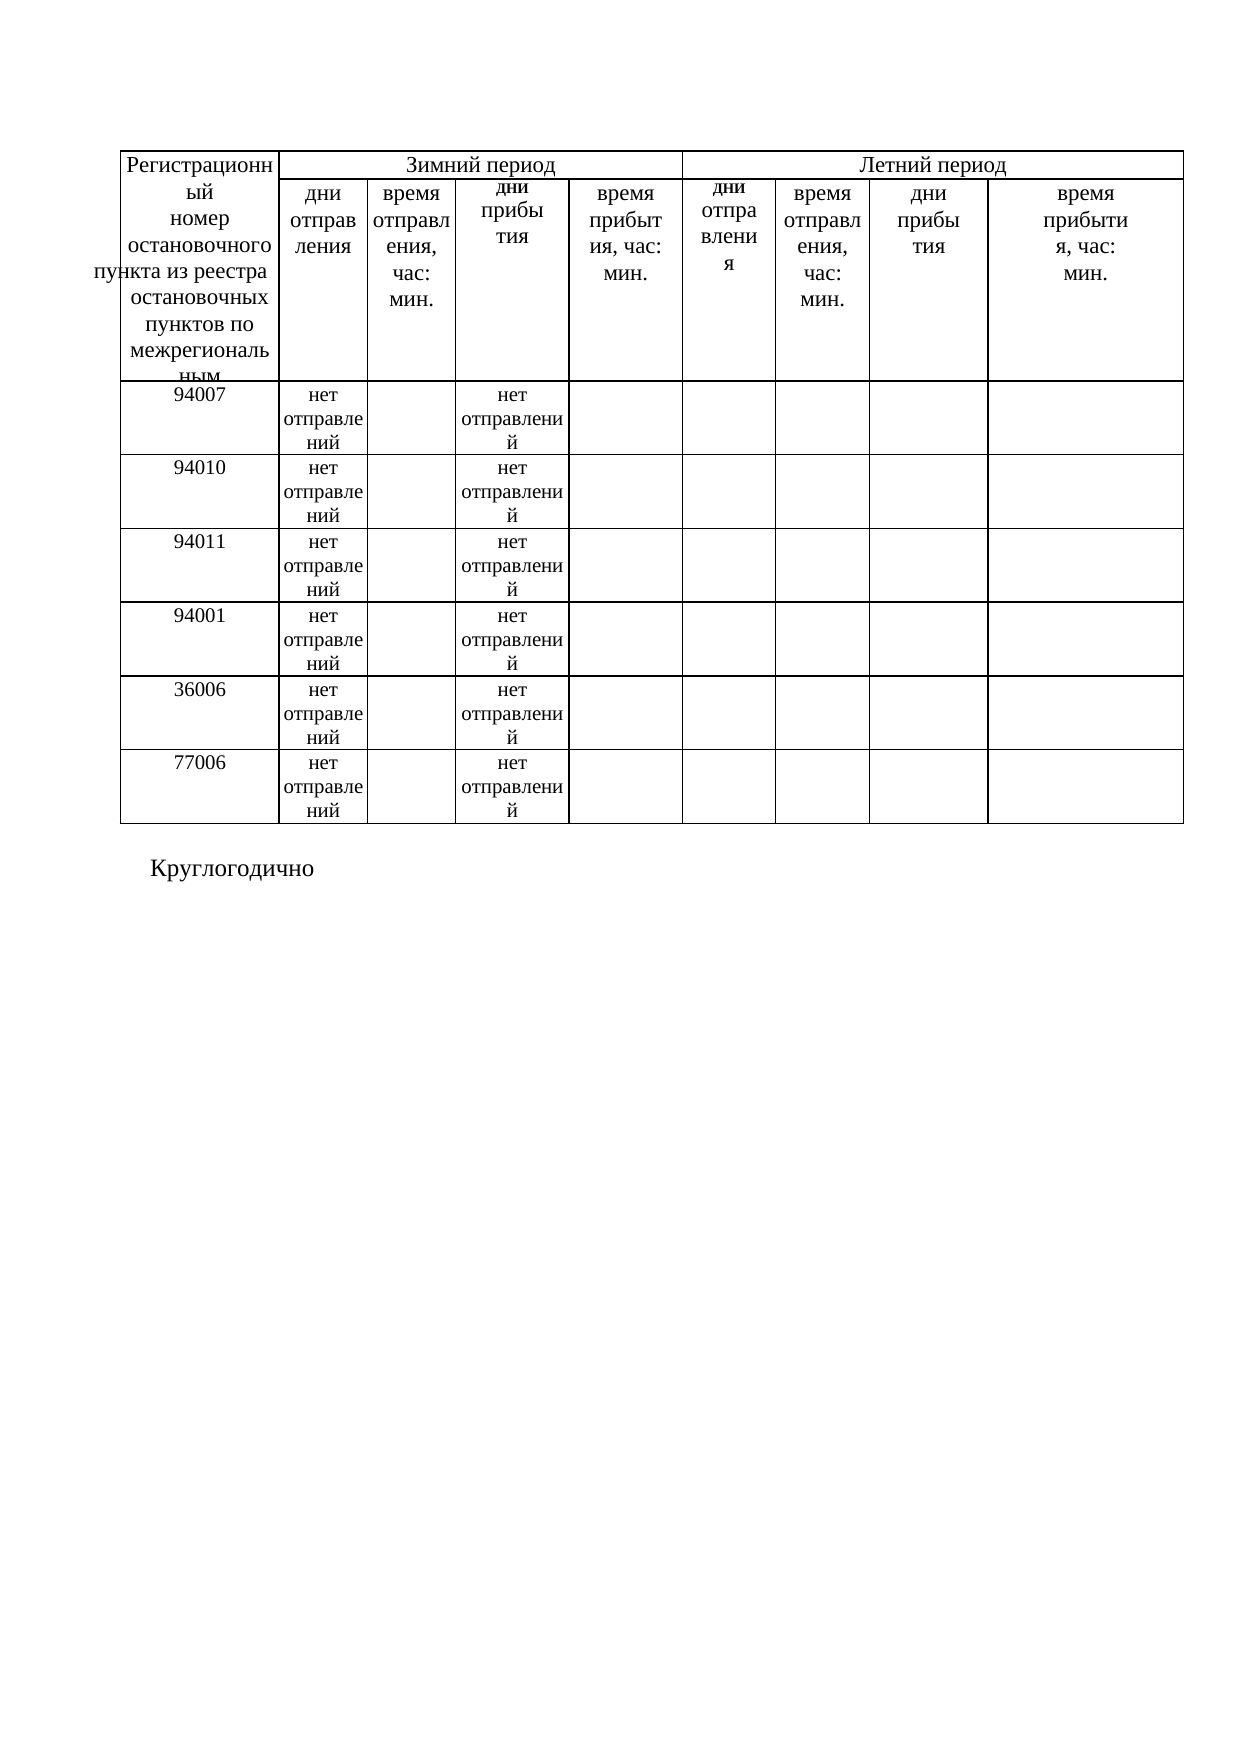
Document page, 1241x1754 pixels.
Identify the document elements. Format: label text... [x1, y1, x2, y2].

table_cell 94001 [121, 603, 278, 675]
table_cell дни отправ ления [280, 180, 367, 380]
table_cell 94007 [121, 382, 278, 454]
table_header Зимний период [280, 152, 682, 178]
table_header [121, 152, 278, 380]
table_cell нет отправлений [456, 382, 568, 454]
table_cell [776, 455, 869, 527]
table_cell [368, 750, 455, 822]
table_cell [989, 750, 1183, 822]
table_cell нет отправлений [456, 677, 568, 749]
table_cell [683, 455, 775, 527]
table_cell время прибыт ия, час: мин. [570, 180, 682, 380]
table_cell [870, 382, 987, 454]
table_cell нет отправлений [280, 603, 367, 675]
table_cell [989, 603, 1183, 675]
table_cell [776, 382, 869, 454]
table_cell время отправл ения, час: мин. [776, 180, 869, 380]
table_cell [683, 603, 775, 675]
table_cell 77006 [121, 750, 278, 822]
table_cell [570, 750, 682, 822]
table_cell ДНИ отпра влени я [683, 180, 775, 380]
table_cell [870, 677, 987, 749]
table_cell [570, 455, 682, 527]
table_cell нет отправлений [456, 529, 568, 601]
table_cell [776, 529, 869, 601]
table_cell [870, 455, 987, 527]
table_cell [683, 529, 775, 601]
table_cell [683, 382, 775, 454]
table_cell [870, 603, 987, 675]
table_cell нет отправлений [456, 603, 568, 675]
table_cell нет отправлений [280, 455, 367, 527]
table_cell [776, 677, 869, 749]
table_cell [870, 750, 987, 822]
table_cell 94010 [121, 455, 278, 527]
table_cell [570, 603, 682, 675]
table_cell 36006 [121, 677, 278, 749]
table_cell [989, 455, 1183, 527]
table_cell [368, 382, 455, 454]
table_cell [368, 603, 455, 675]
table_cell [870, 529, 987, 601]
table_cell нет отправлений [280, 750, 367, 822]
table_cell нет отправлений [456, 455, 568, 527]
table_cell дни прибы тия [870, 180, 987, 380]
table_cell [368, 455, 455, 527]
table_header Летний период [683, 152, 1183, 178]
table_cell нет отправлений [280, 677, 367, 749]
table_cell ДНИ прибы тия [456, 180, 568, 380]
table_cell нет отправлений [280, 529, 367, 601]
table_cell [989, 382, 1183, 454]
table_cell нет отправлений [456, 750, 568, 822]
table_cell время прибыти я, час: мин. [989, 180, 1183, 380]
table_cell 94011 [121, 529, 278, 601]
table_cell [776, 750, 869, 822]
table_cell [570, 677, 682, 749]
table_cell [989, 677, 1183, 749]
table_cell [368, 677, 455, 749]
table_cell [570, 529, 682, 601]
table_cell [683, 750, 775, 822]
table_cell нет отправлений [280, 382, 367, 454]
table_cell [776, 603, 869, 675]
text Круглогодично [150, 853, 1090, 882]
table_cell [989, 529, 1183, 601]
table_cell [570, 382, 682, 454]
table_cell [368, 529, 455, 601]
table_cell [683, 677, 775, 749]
table_cell время отправл ения, час: мин. [368, 180, 455, 380]
